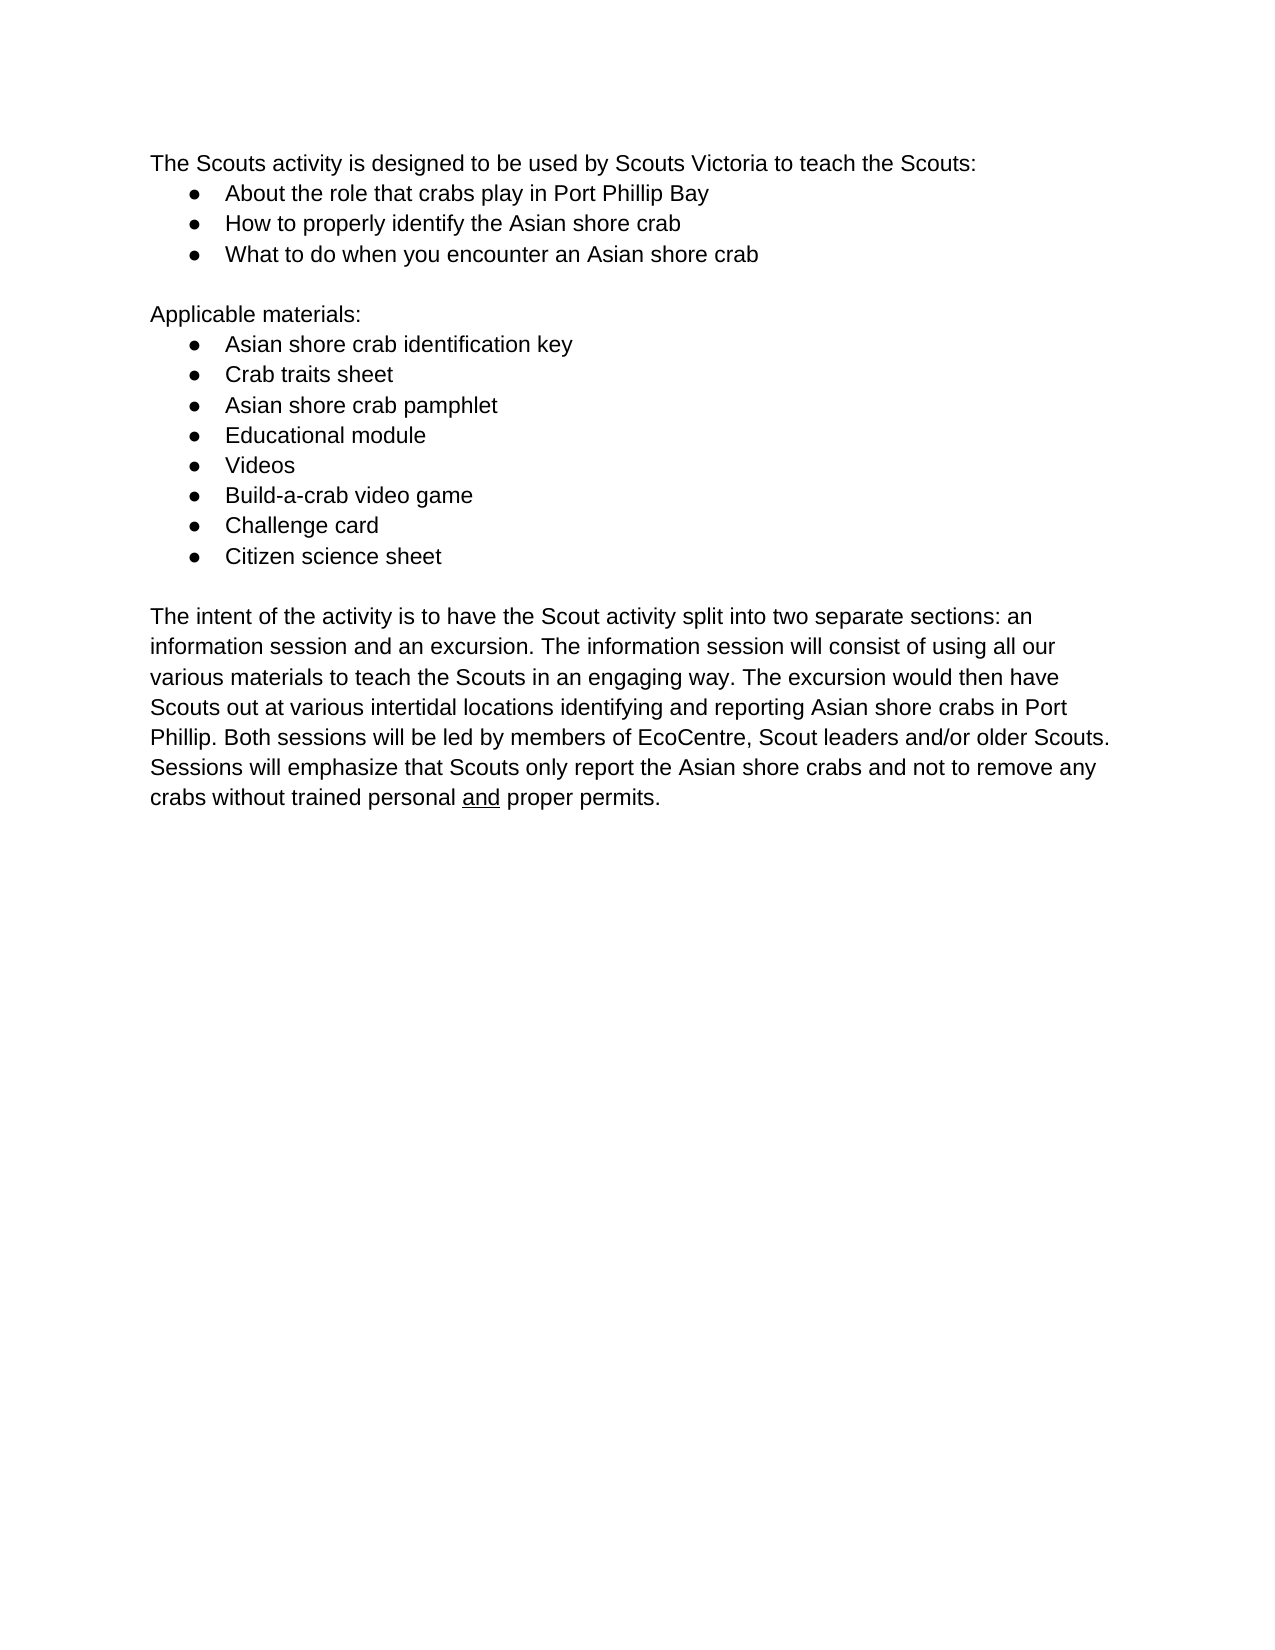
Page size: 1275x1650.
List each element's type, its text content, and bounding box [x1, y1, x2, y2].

list What to do when you encounter an Asian shore crab [187, 241, 1125, 267]
list Asian shore crab pamphlet [187, 392, 1125, 418]
list Challenge card [187, 512, 1125, 539]
list About the role that crabs play in Port Phillip Bay [187, 180, 1125, 207]
list Asian shore crab identification key [187, 331, 1125, 358]
list Citizen science sheet [187, 543, 1125, 569]
list Build-a-crab video game [187, 482, 1125, 509]
list Crab traits sheet [187, 361, 1125, 388]
text The Scouts activity is designed to be used by Scouts Victoria to teach the Scouts: [150, 150, 1125, 176]
list Videos [187, 452, 1125, 478]
text The intent of the activity is to have the Scout activity split into two separate sections: an information session and an excursion. The information session will consist of using all our various materials to teach the Scouts in an engaging way. The excursion would then have Scouts out at various intertidal locations identifying and reporting Asian shore crabs in Port Phillip. Both sessions will be led by members of EcoCentre, Scout leaders and/or older Scouts. Sessions will emphasize that Scouts only report the Asian shore crabs and not to remove any crabs without trained personal and proper permits. [150, 603, 1125, 811]
list Educational module [187, 422, 1125, 448]
text Applicable materials: [150, 301, 1125, 327]
list How to properly identify the Asian shore crab [187, 210, 1125, 237]
